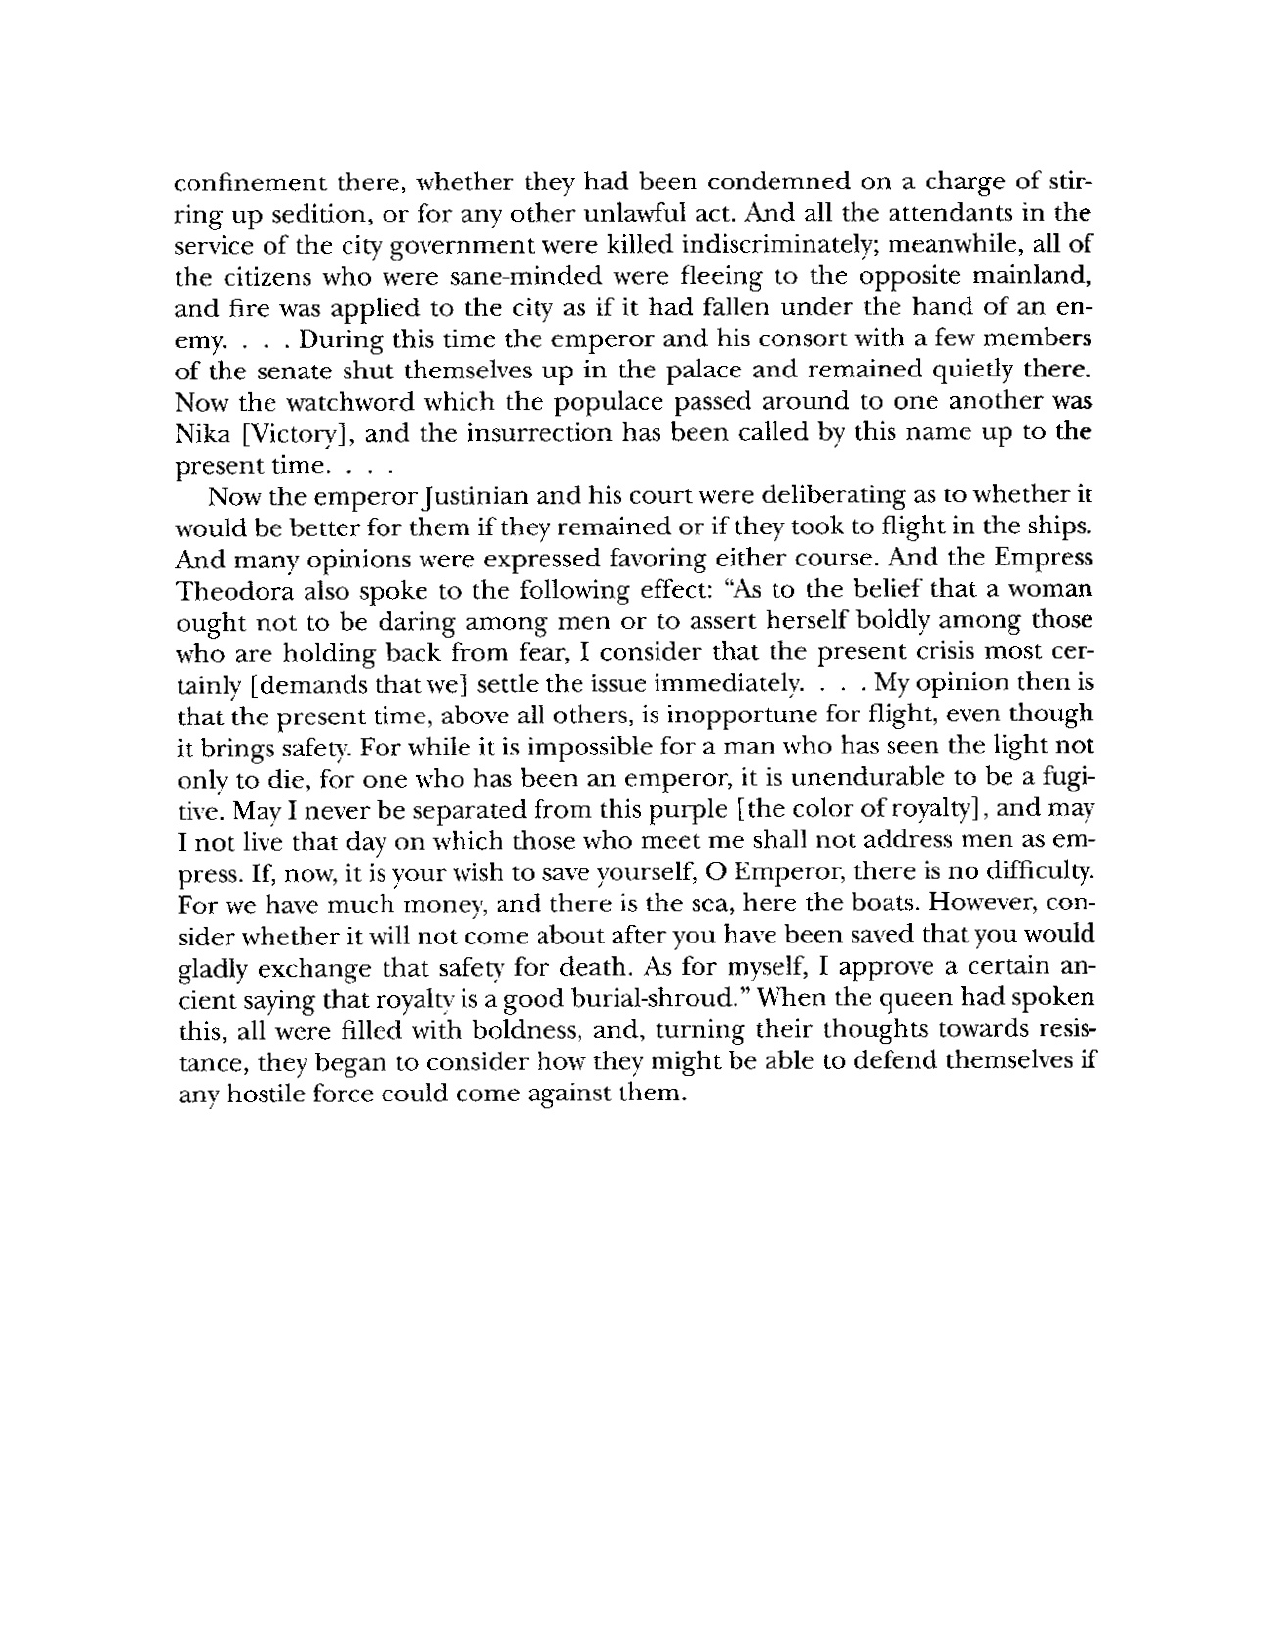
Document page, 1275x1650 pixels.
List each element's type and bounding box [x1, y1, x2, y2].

picture [150, 150, 1125, 1132]
